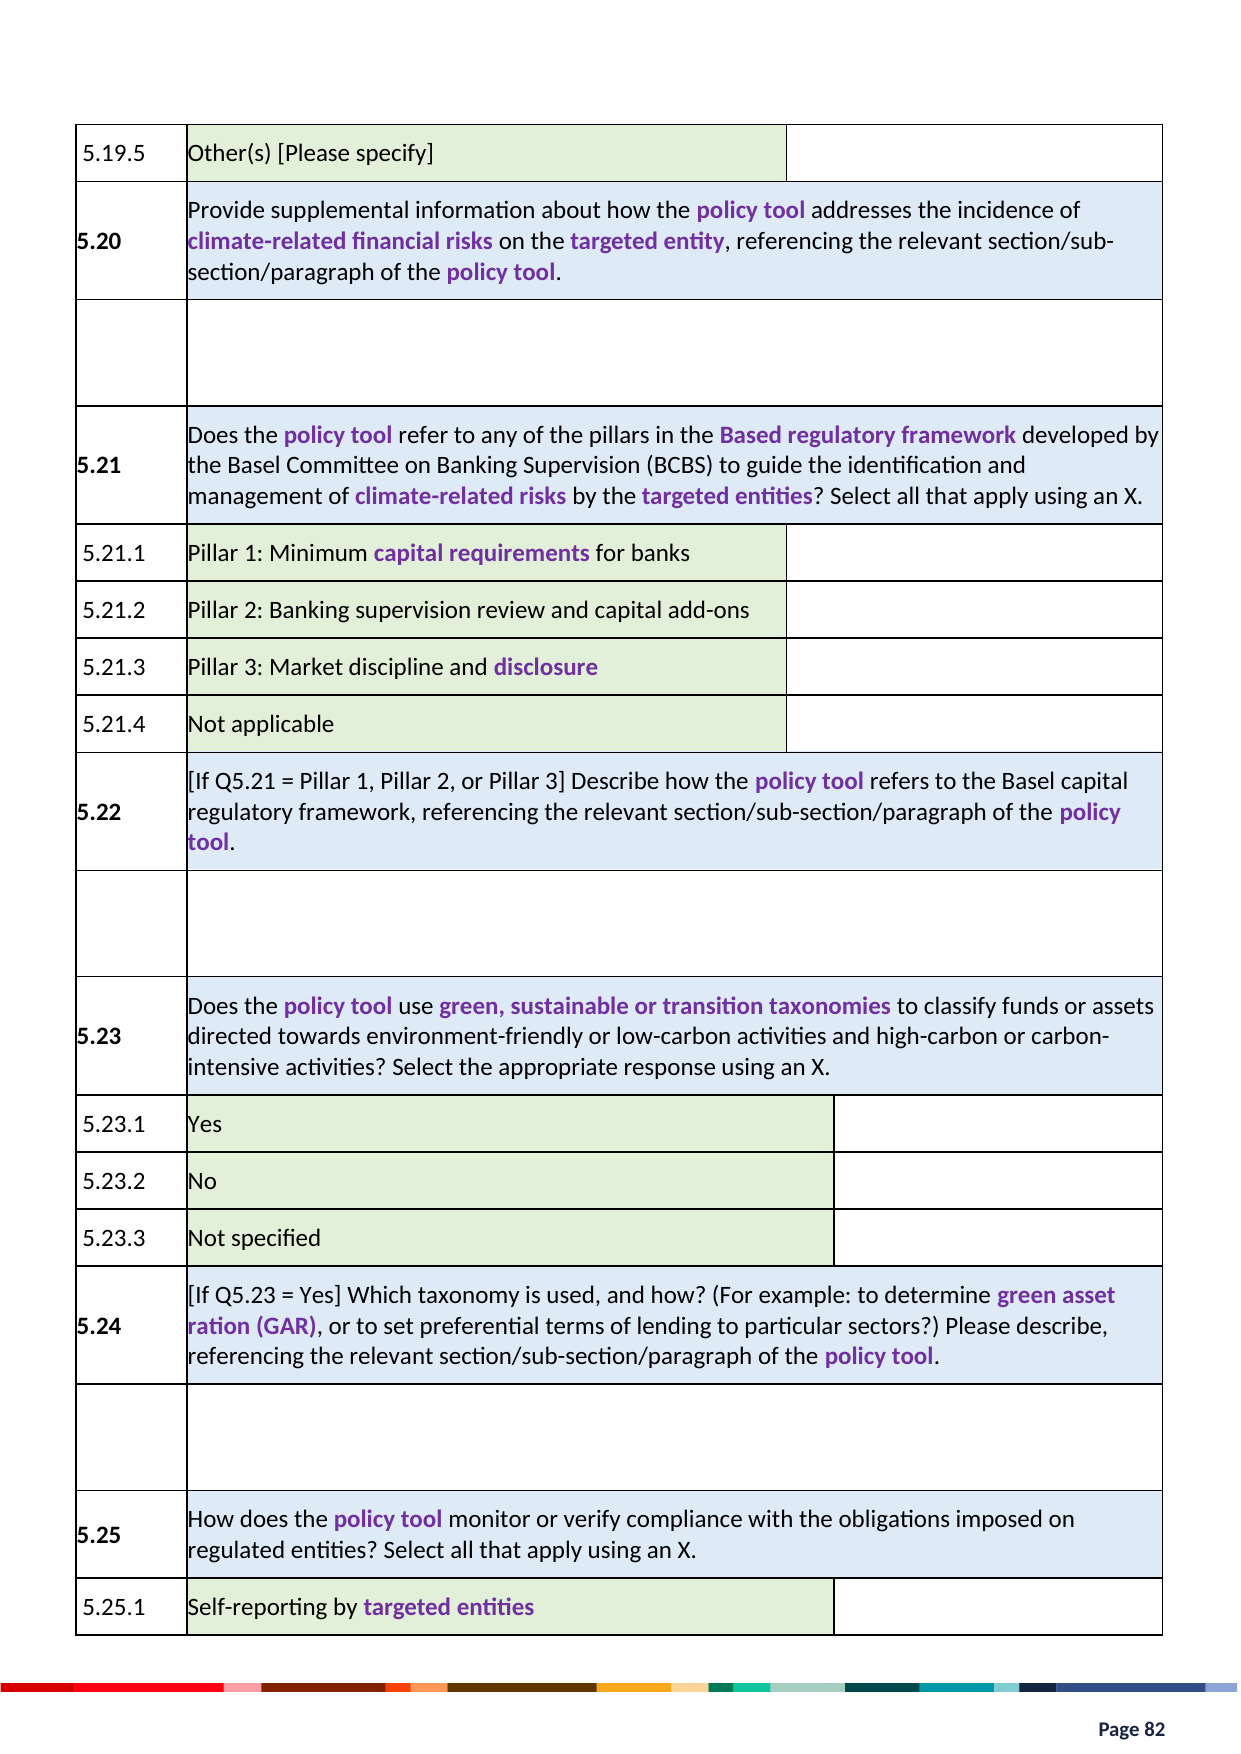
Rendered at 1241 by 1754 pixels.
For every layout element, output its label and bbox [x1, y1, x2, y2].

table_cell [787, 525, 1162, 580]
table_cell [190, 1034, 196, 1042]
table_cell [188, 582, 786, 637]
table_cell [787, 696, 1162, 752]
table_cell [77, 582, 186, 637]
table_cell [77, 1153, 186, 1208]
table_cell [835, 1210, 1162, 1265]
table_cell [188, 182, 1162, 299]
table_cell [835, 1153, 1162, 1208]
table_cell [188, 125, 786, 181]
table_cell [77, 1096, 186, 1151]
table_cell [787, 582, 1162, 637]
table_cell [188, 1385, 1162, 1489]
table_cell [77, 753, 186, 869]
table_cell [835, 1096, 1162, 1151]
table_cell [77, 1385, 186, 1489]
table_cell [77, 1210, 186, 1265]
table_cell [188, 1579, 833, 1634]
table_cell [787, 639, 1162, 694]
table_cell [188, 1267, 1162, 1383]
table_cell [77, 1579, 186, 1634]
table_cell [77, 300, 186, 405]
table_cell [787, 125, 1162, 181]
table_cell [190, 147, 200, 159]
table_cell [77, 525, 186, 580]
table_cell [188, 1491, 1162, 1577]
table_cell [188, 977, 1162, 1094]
picture [0, 1683, 1236, 1692]
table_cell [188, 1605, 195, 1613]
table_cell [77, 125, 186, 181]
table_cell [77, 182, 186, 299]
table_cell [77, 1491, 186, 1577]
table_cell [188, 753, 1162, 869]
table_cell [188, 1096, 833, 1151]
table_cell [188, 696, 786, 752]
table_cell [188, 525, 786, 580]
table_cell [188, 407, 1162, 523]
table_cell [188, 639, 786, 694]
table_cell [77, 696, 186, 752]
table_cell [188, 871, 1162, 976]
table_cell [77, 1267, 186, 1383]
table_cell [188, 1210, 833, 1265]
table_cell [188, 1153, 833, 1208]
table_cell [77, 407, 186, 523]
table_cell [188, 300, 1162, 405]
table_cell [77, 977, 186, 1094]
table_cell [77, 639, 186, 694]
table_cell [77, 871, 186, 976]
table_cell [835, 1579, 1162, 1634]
